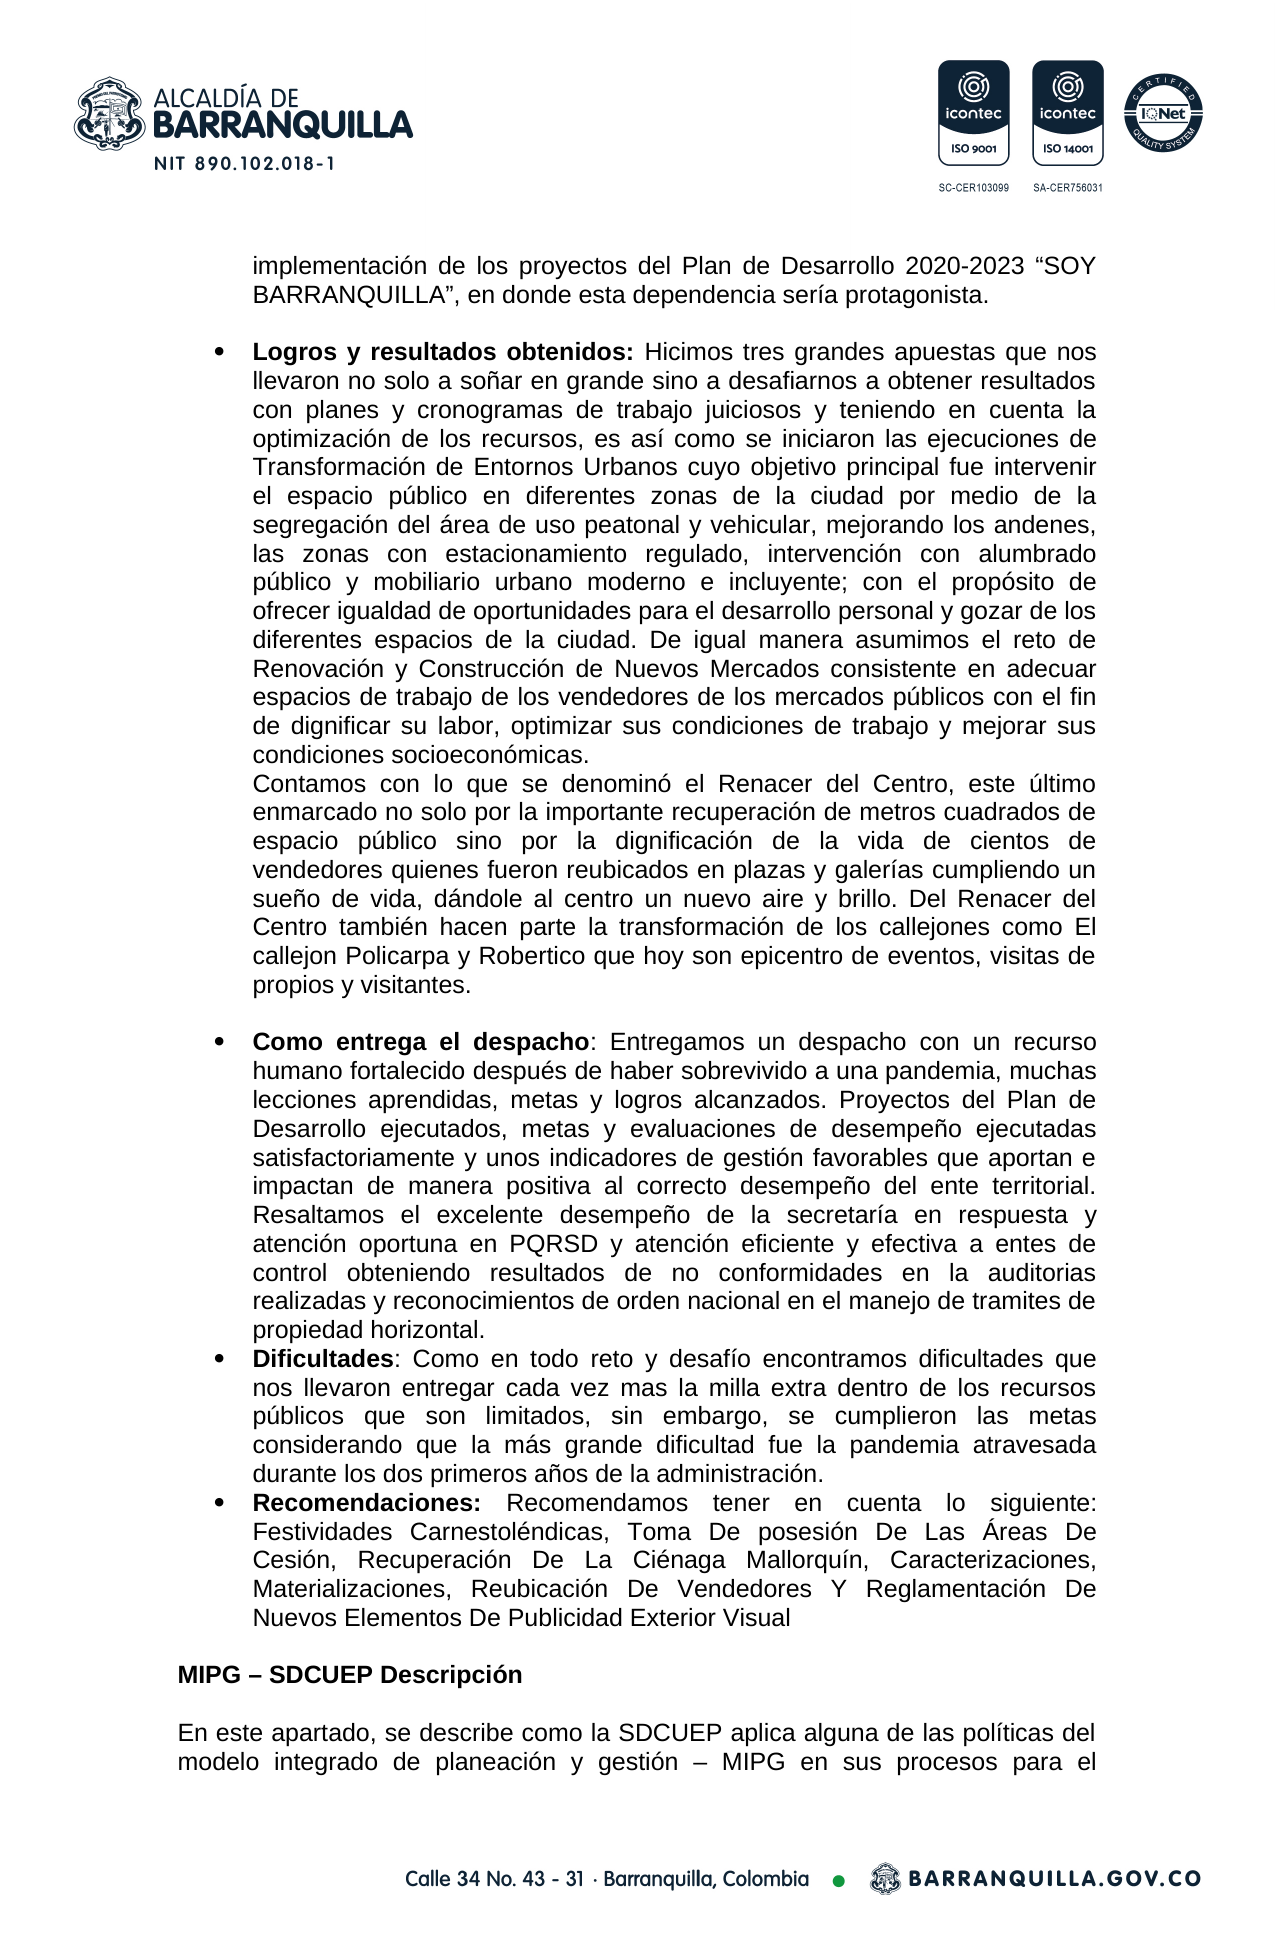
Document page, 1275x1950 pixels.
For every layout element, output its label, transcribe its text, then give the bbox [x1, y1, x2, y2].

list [215, 251, 1098, 308]
list Logros y resultados obtenidos: Hicimos tres grandes apuestas que nos llevaron no solo a soñar en grande sino a desafiarnos a obtener resultados con planes y cronogramas de trabajo juiciosos y teniendo en cuenta la optimización de los recursos, es así como se iniciaron las ejecuciones de Transformación de Entornos Urbanos cuyo objetivo principal fue intervenir el espacio público en diferentes zonas de la ciudad por medio de la segregación del área de uso peatonal y vehicular, mejorando los andenes, las zonas con estacionamiento regulado, intervención con alumbrado público y mobiliario urbano moderno e incluyente; con el propósito de ofrecer igualdad de oportunidades para el desarrollo personal y gozar de los diferentes espacios de la ciudad. De igual manera asumimos el reto de Renovación y Construcción de Nuevos Mercados consistente en adecuar espacios de trabajo de los vendedores de los mercados públicos con el fin de dignificar su labor, optimizar sus condiciones de trabajo y mejorar sus condiciones socioeconómicas. [215, 337, 1098, 769]
list Recomendaciones: Recomendamos tener en cuenta lo siguiente: Festividades Carnestoléndicas, Toma De posesión De Las Áreas De Cesión, Recuperación De La Ciénaga Mallorquín, Caracterizaciones, Materializaciones, Reubicación De Vendedores Y Reglamentación De Nuevos Elementos De Publicidad Exterior Visual [215, 1488, 1098, 1631]
list Como entrega el despacho: Entregamos un despacho con un recurso humano fortalecido después de haber sobrevivido a una pandemia, muchas lecciones aprendidas, metas y logros alcanzados. Proyectos del Plan de Desarrollo ejecutados, metas y evaluaciones de desempeño ejecutadas satisfactoriamente y unos indicadores de gestión favorables que aportan e impactan de manera positiva al correcto desempeño del ente territorial. Resaltamos el excelente desempeño de la secretaría en respuesta y atención oportuna en PQRSD y atención eficiente y efectiva a entes de control obteniendo resultados de no conformidades en la auditorias realizadas y reconocimientos de orden nacional en el manejo de tramites de propiedad horizontal. [215, 1027, 1098, 1344]
picture [0, 1639, 1275, 1948]
list Contamos con lo que se denominó el Renacer del Centro, este último enmarcado no solo por la importante recuperación de metros cuadrados de espacio público sino por la dignificación de la vida de cientos de vendedores quienes fueron reubicados en plazas y galerías cumpliendo un sueño de vida, dándole al centro un nuevo aire y brillo. Del Renacer del Centro también hacen parte la transformación de los callejones como El callejon Policarpa y Robertico que hoy son epicentro de eventos, visitas de propios y visitantes. [252, 769, 1098, 999]
list Dificultades: Como en todo reto y desafío encontramos dificultades que nos llevaron entregar cada vez mas la milla extra dentro de los recursos públicos que son limitados, sin embargo, se cumplieron las metas considerando que la más grande dificultad fue la pandemia atravesada durante los dos primeros años de la administración. [215, 1344, 1098, 1488]
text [177, 1718, 1098, 1775]
text MIPG – SDCUEP Descripción [177, 1660, 1098, 1689]
picture [1, 3, 1275, 310]
